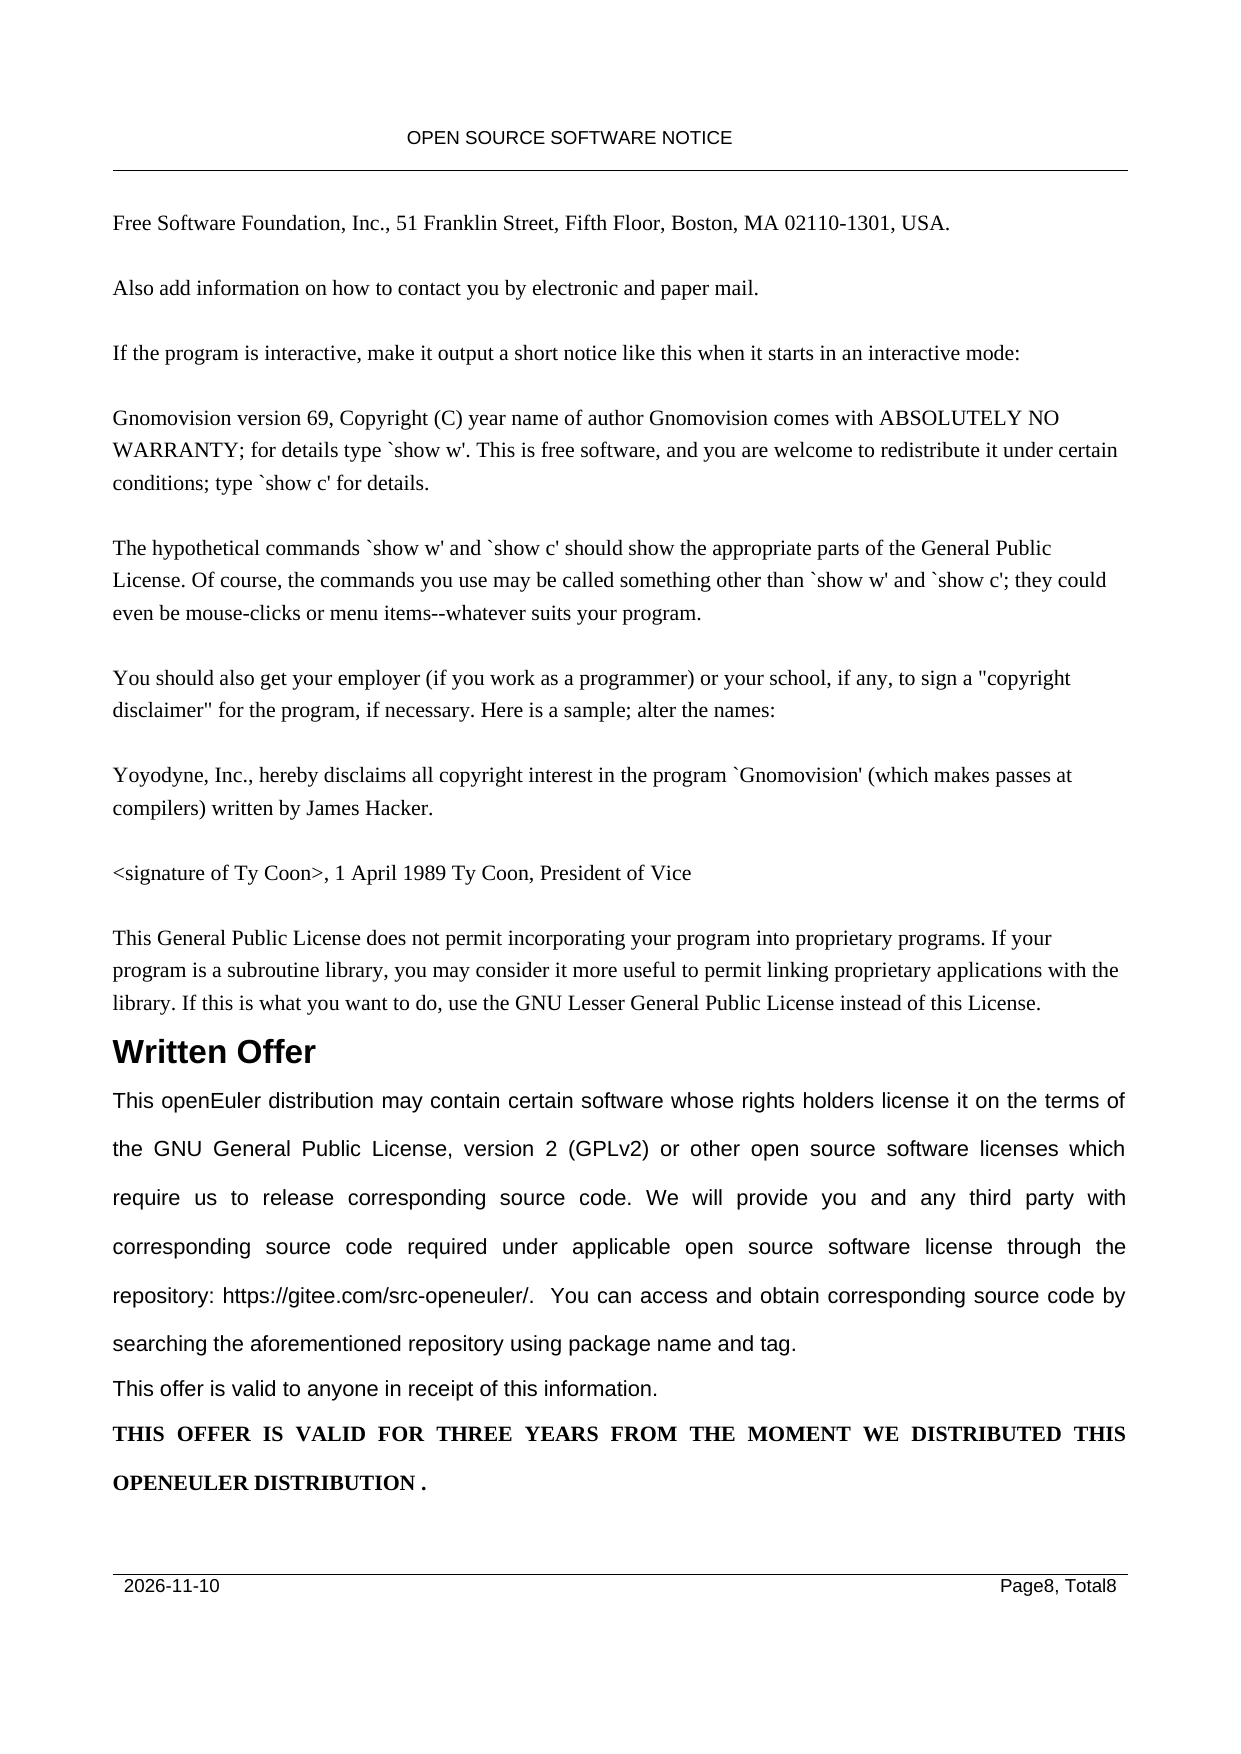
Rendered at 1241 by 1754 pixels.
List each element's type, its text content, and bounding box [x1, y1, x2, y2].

text THIS OFFER IS VALID FOR THREE YEARS FROM THE MOMENT WE DISTRIBUTED THIS OPENEULER DISTRIBUTION . [112, 1418, 1128, 1499]
text This offer is valid to anyone in receipt of this information. [112, 1373, 1128, 1405]
text This openEuler distribution may contain certain software whose rights holders license it on the terms of the GNU General Public License, version 2 (GPLv2) or other open source software licenses which require us to release corresponding source code. We will provide you and any third party with corresponding source code required under applicable open source software license through the repository: https://gitee.com/src-openeuler/. You can access and obtain corresponding source code by searching the aforementioned repository using package name and tag. [112, 1084, 1128, 1360]
text Written Offer [112, 1019, 1128, 1084]
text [112, 206, 1128, 1019]
